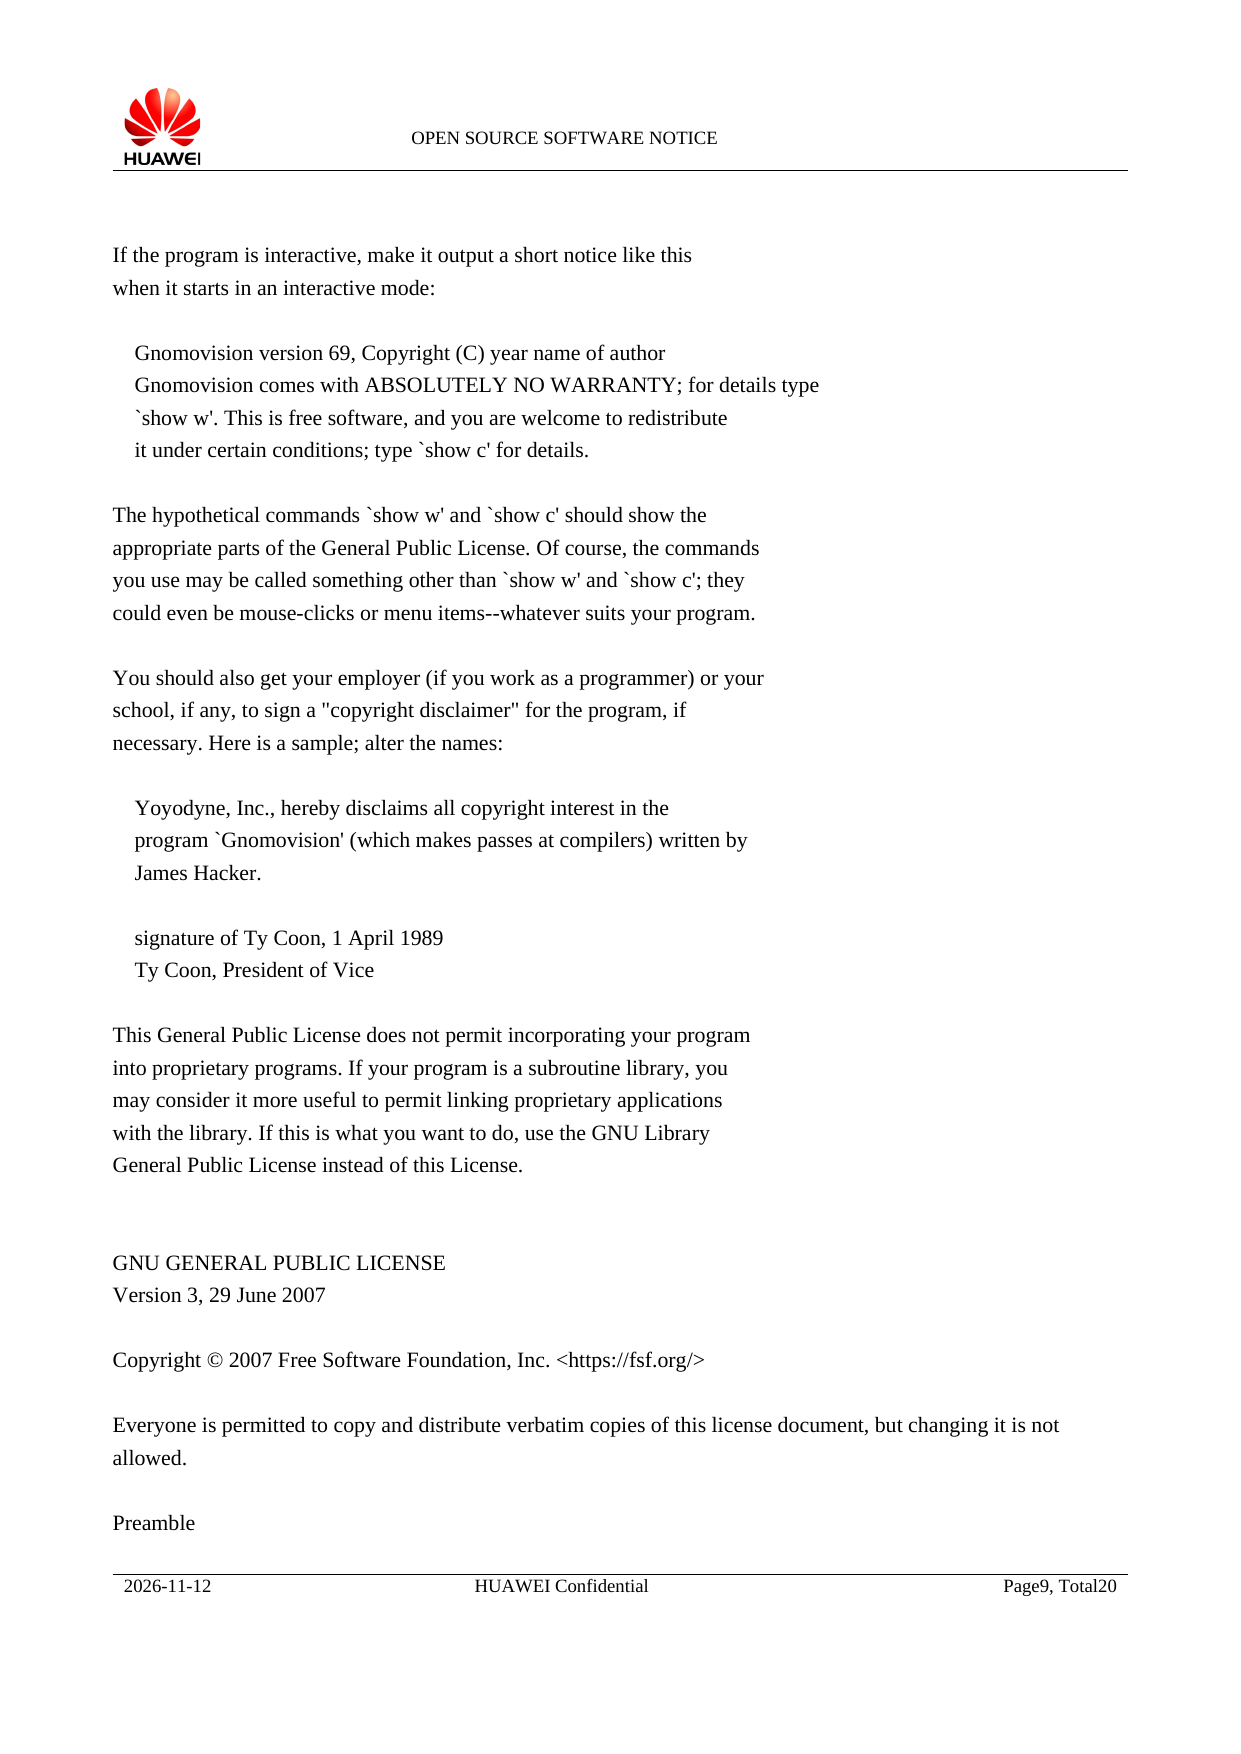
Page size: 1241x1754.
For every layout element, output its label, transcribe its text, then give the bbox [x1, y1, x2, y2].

picture [124, 88, 201, 165]
